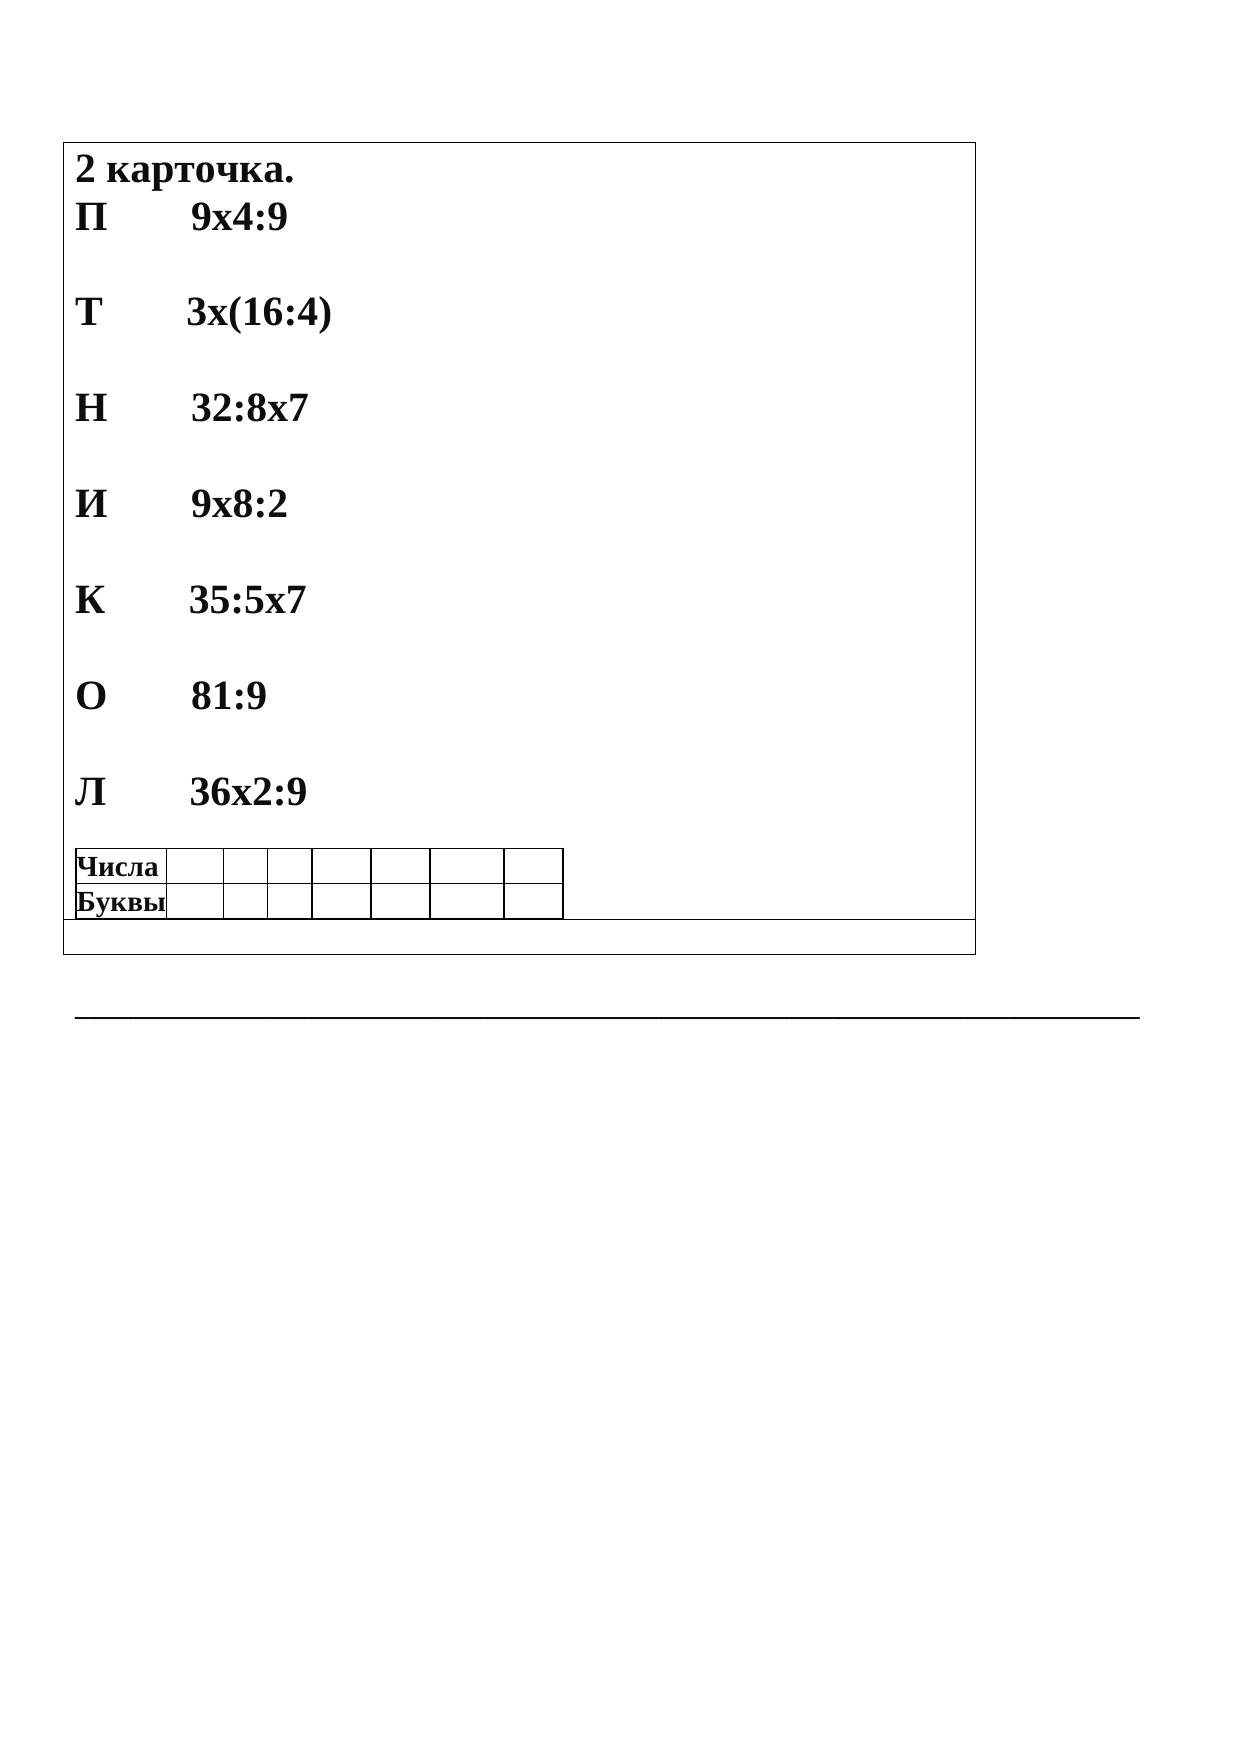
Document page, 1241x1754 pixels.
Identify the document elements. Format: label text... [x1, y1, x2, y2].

table_cell [64, 920, 975, 954]
text _________________________________________________________________________ [75, 988, 1165, 1022]
table_header 2 карточка. П 9х4:9 Т 3х(16:4) Н 32:8х7 И 9х8:2 К 35:5х7 О 81:9 Л 36х2:9 [64, 143, 975, 919]
